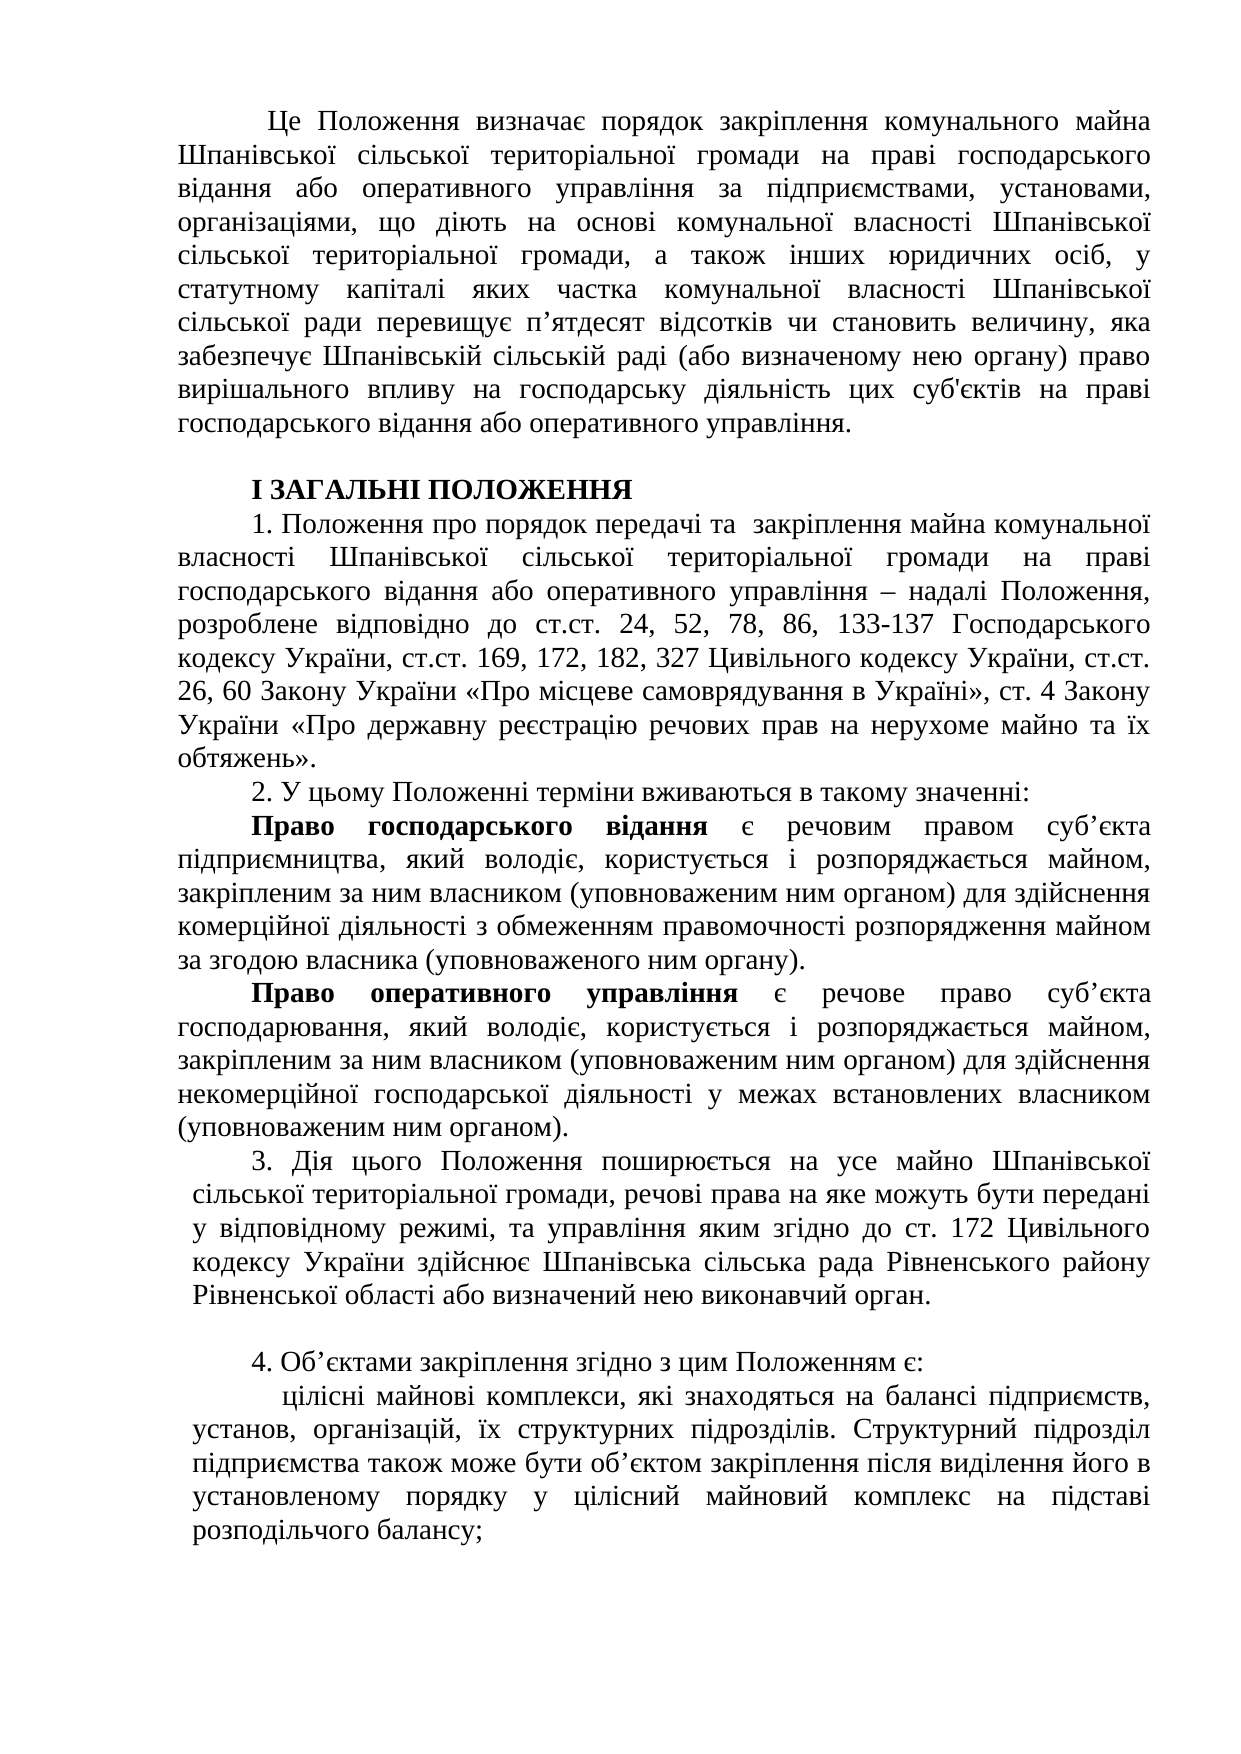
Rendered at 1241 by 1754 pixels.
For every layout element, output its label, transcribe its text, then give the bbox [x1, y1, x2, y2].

text 2. У цьому Положенні терміни вживаються в такому значенні: [177, 774, 1152, 808]
text Право господарського відання є речовим правом суб’єкта підприємництва, який володіє, користується і розпоряджається майном, закріпленим за ним власником (уповноваженим ним органом) для здійснення комерційної діяльності з обмеженням правомочності розпорядження майном за згодою власника (уповноваженого ним органу). [177, 808, 1152, 975]
text 3. Дія цього Положення поширюється на усе майно Шпанівської сільської територіальної громади, речові права на яке можуть бути передані у відповідному режимі, та управління яким згідно до ст. 172 Цивільного кодексу України здійснює Шпанівська сільська рада Рівненського району Рівненської області або визначений нею виконавчий орган. [192, 1143, 1152, 1311]
text Це Положення визначає порядок закріплення комунального майна Шпанівської сільської територіальної громади на праві господарського відання або оперативного управління за підприємствами, установами, організаціями, що діють на основі комунальної власності Шпанівської сільської територіальної громади, а також інших юридичних осіб, у статутному капіталі яких частка комунальної власності Шпанівської сільської ради перевищує п’ятдесят відсотків чи становить величину, яка забезпечує Шпанівській сільській раді (або визначеному нею органу) право вирішального впливу на господарську діяльність цих суб'єктів на праві господарського відання або оперативного управління. [177, 103, 1152, 439]
text цілісні майнові комплекси, які знаходяться на балансі підприємств, установ, організацій, їх структурних підрозділів. Структурний підрозділ підприємства також може бути об’єктом закріплення після виділення його в установленому порядку у цілісний майновий комплекс на підставі розподільчого балансу; [192, 1378, 1152, 1546]
text 4. Об’єктами закріплення згідно з цим Положенням є: [192, 1344, 1152, 1378]
text 1. Положення про порядок передачі та закріплення майна комунальної власності Шпанівської сільської територіальної громади на праві господарського відання або оперативного управління – надалі Положення, розроблене відповідно до ст.ст. 24, 52, 78, 86, 133-137 Господарського кодексу України, ст.ст. 169, 172, 182, 327 Цивільного кодексу України, ст.ст. 26, 60 Закону України «Про місцеве самоврядування в Україні», ст. 4 Закону України «Про державну реєстрацію речових прав на нерухоме майно та їх обтяжень». [177, 506, 1152, 774]
text І ЗАГАЛЬНІ ПОЛОЖЕННЯ [177, 472, 1152, 506]
text Право оперативного управління є речове право суб’єкта господарювання, який володіє, користується і розпоряджається майном, закріпленим за ним власником (уповноваженим ним органом) для здійснення некомерційної господарської діяльності у межах встановлених власником (уповноваженим ним органом). [177, 975, 1152, 1143]
